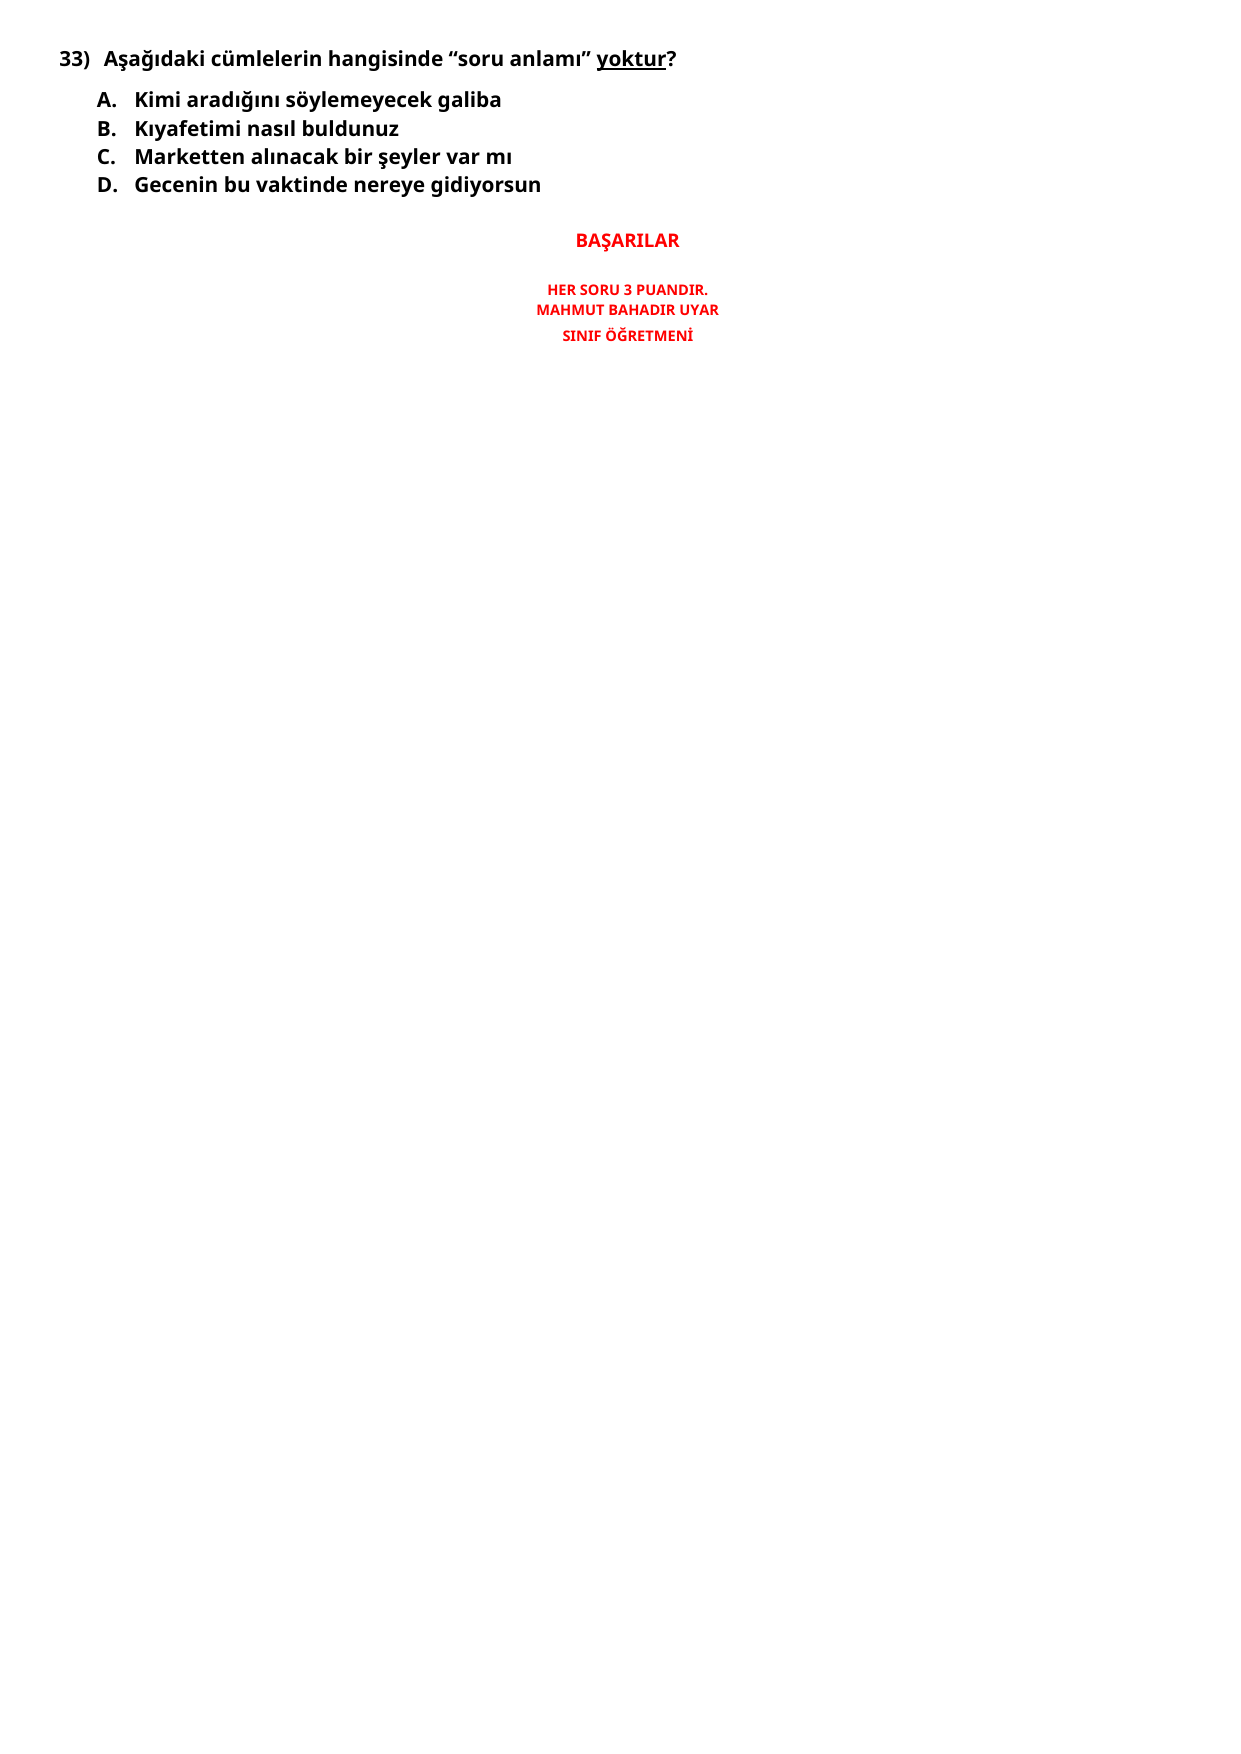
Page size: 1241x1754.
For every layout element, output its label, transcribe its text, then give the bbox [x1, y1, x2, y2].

text HER SORU 3 PUANDIR. [59, 280, 1196, 300]
text BAŞARILAR [59, 227, 1196, 253]
text SINIF ÖĞRETMENİ [59, 321, 1196, 347]
text MAHMUT BAHADIR UYAR [59, 300, 1196, 320]
list Kimi aradığını söylemeyecek galiba [97, 85, 1196, 114]
list Kıyafetimi nasıl buldunuz [97, 114, 1196, 142]
list Gecenin bu vaktinde nereye gidiyorsun [97, 171, 1196, 199]
text 33) Aşağıdaki cümlelerin hangisinde “soru anlamı” yoktur? [59, 44, 1196, 73]
list Marketten alınacak bir şeyler var mı [97, 142, 1196, 171]
